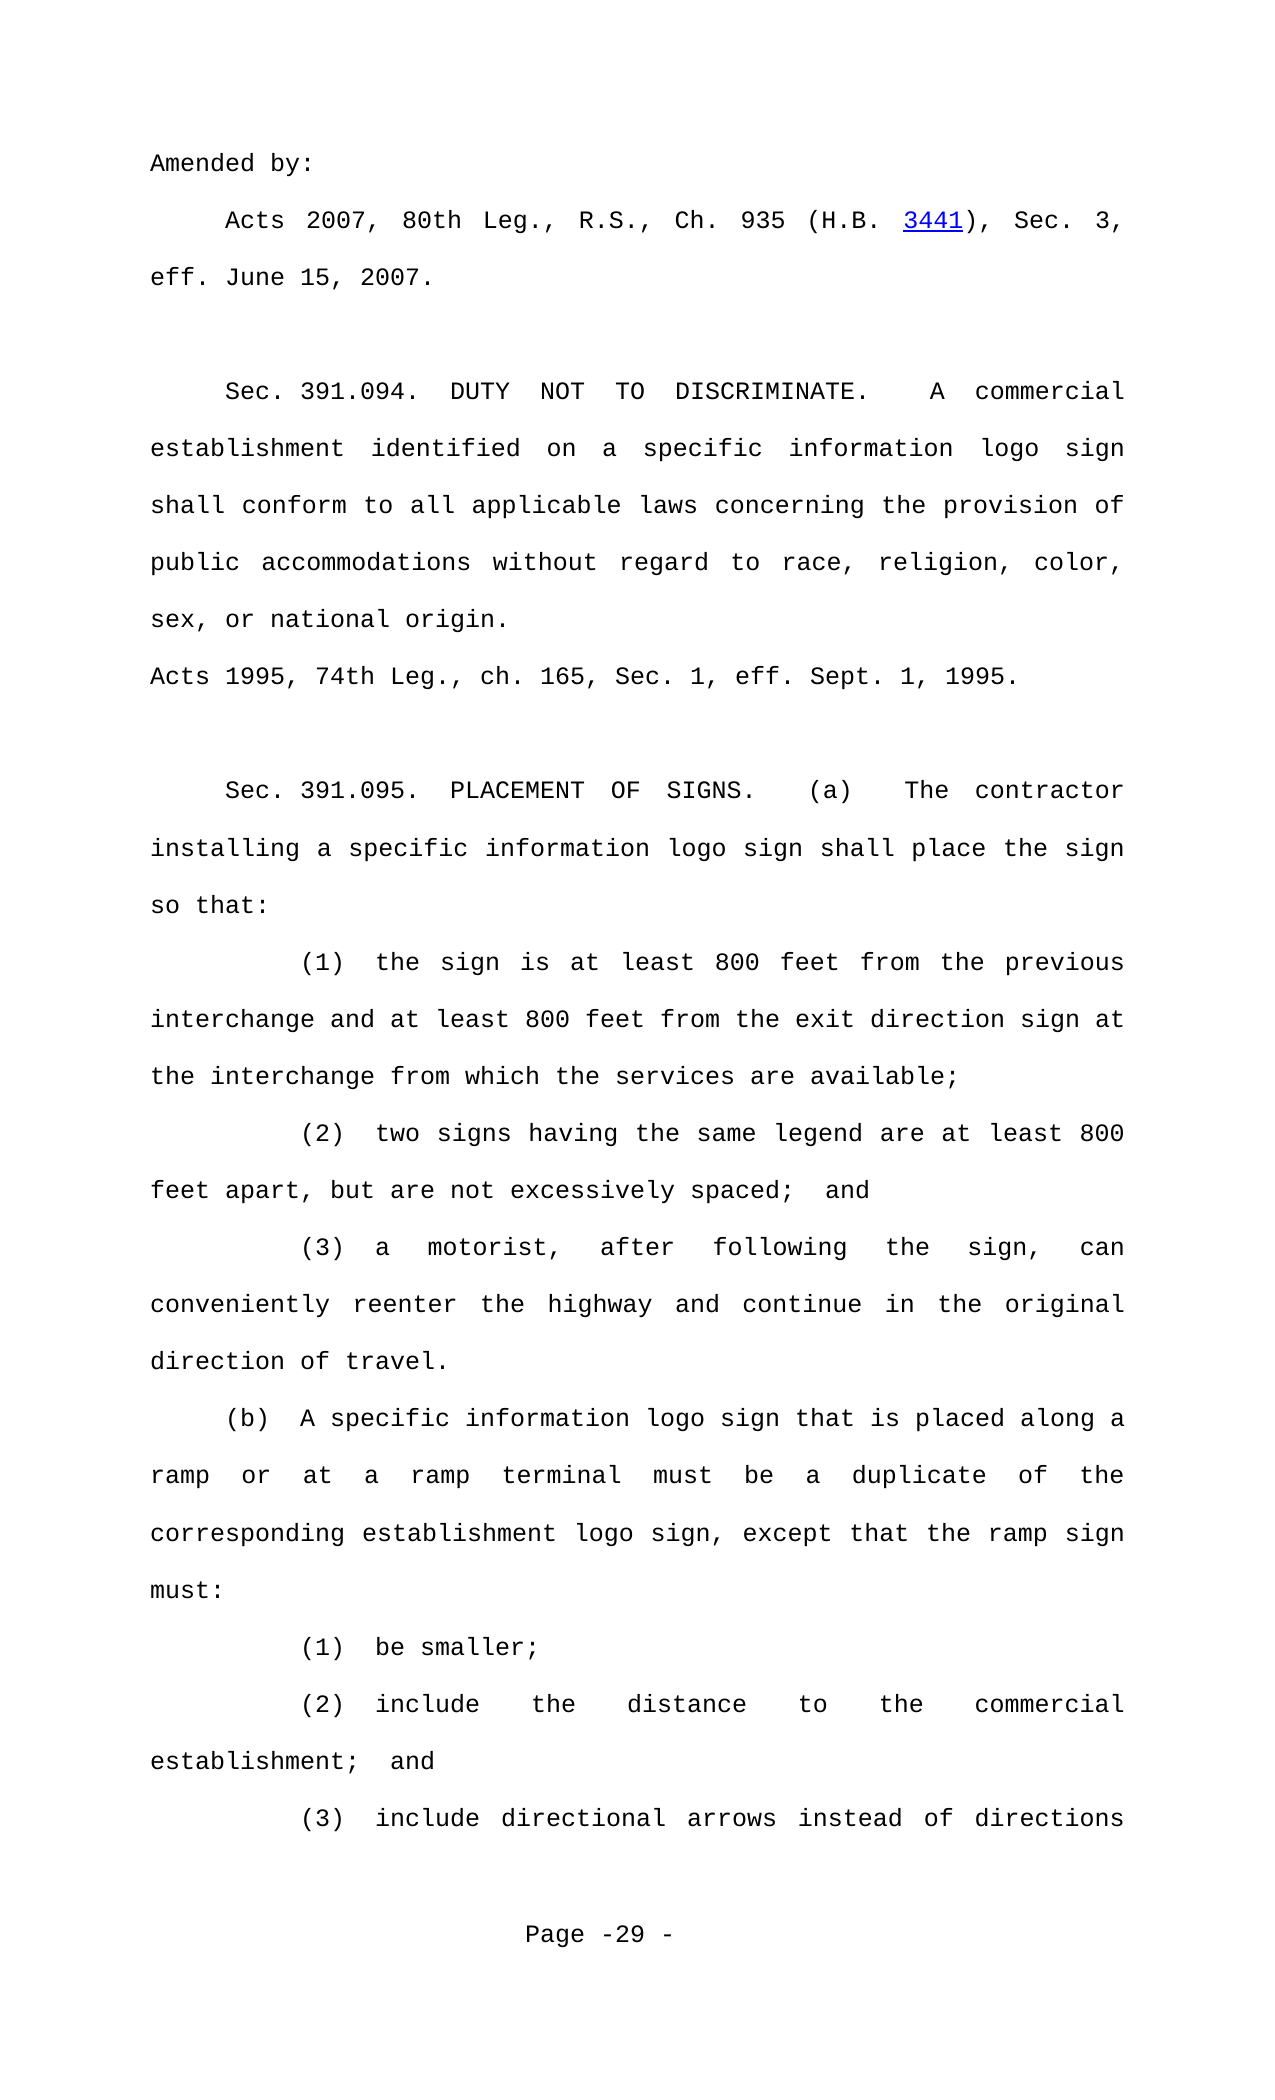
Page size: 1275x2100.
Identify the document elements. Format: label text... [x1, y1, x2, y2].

text (2) two signs having the same legend are at least 800 feet apart, but are not excessively spaced; and [150, 1120, 1125, 1206]
text Acts 1995, 74th Leg., ch. 165, Sec. 1, eff. Sept. 1, 1995. [150, 664, 1125, 692]
text (3) a motorist, after following the sign, can conveniently reenter the highway and continue in the original direction of travel. [150, 1234, 1125, 1377]
text Acts 2007, 80th Leg., R.S., Ch. 935 (H.B. 3441), Sec. 3, eff. June 15, 2007. [150, 207, 1125, 293]
text (1) be smaller; [150, 1634, 1125, 1663]
text Sec. 391.094. DUTY NOT TO DISCRIMINATE. A commercial establishment identified on a specific information logo sign shall conform to all applicable laws concerning the provision of public accommodations without regard to race, religion, color, sex, or national origin. [150, 378, 1125, 635]
text Sec. 391.095. PLACEMENT OF SIGNS. (a) The contractor installing a specific information logo sign shall place the sign so that: [150, 778, 1125, 921]
text (1) the sign is at least 800 feet from the previous interchange and at least 800 feet from the exit direction sign at the interchange from which the services are available; [150, 949, 1125, 1092]
text (2) include the distance to the commercial establishment; and [150, 1691, 1125, 1777]
text (b) A specific information logo sign that is placed along a ramp or at a ramp terminal must be a duplicate of the corresponding establishment logo sign, except that the ramp sign must: [150, 1406, 1125, 1606]
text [150, 1805, 1125, 1834]
text Amended by: [150, 150, 1125, 178]
